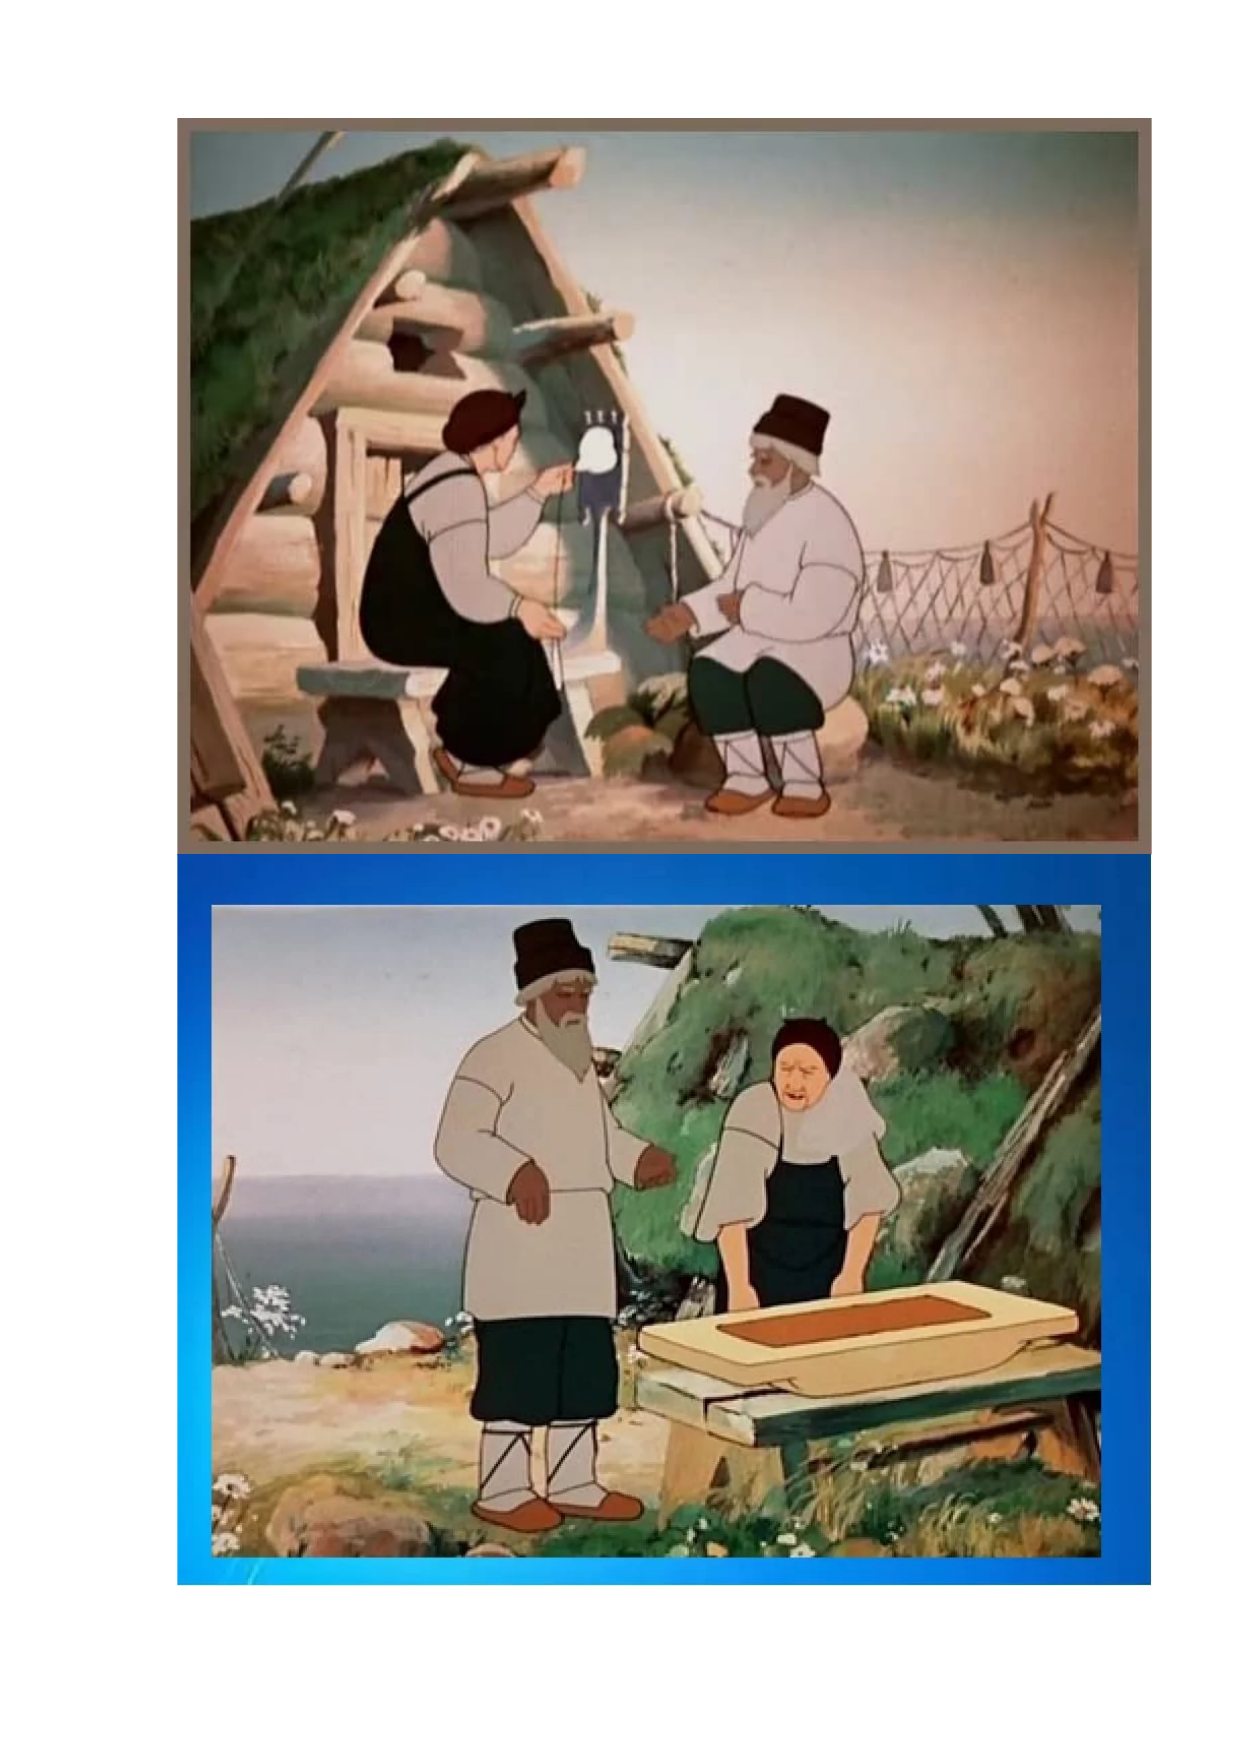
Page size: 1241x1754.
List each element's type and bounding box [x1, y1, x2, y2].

picture [177, 118, 1152, 1586]
